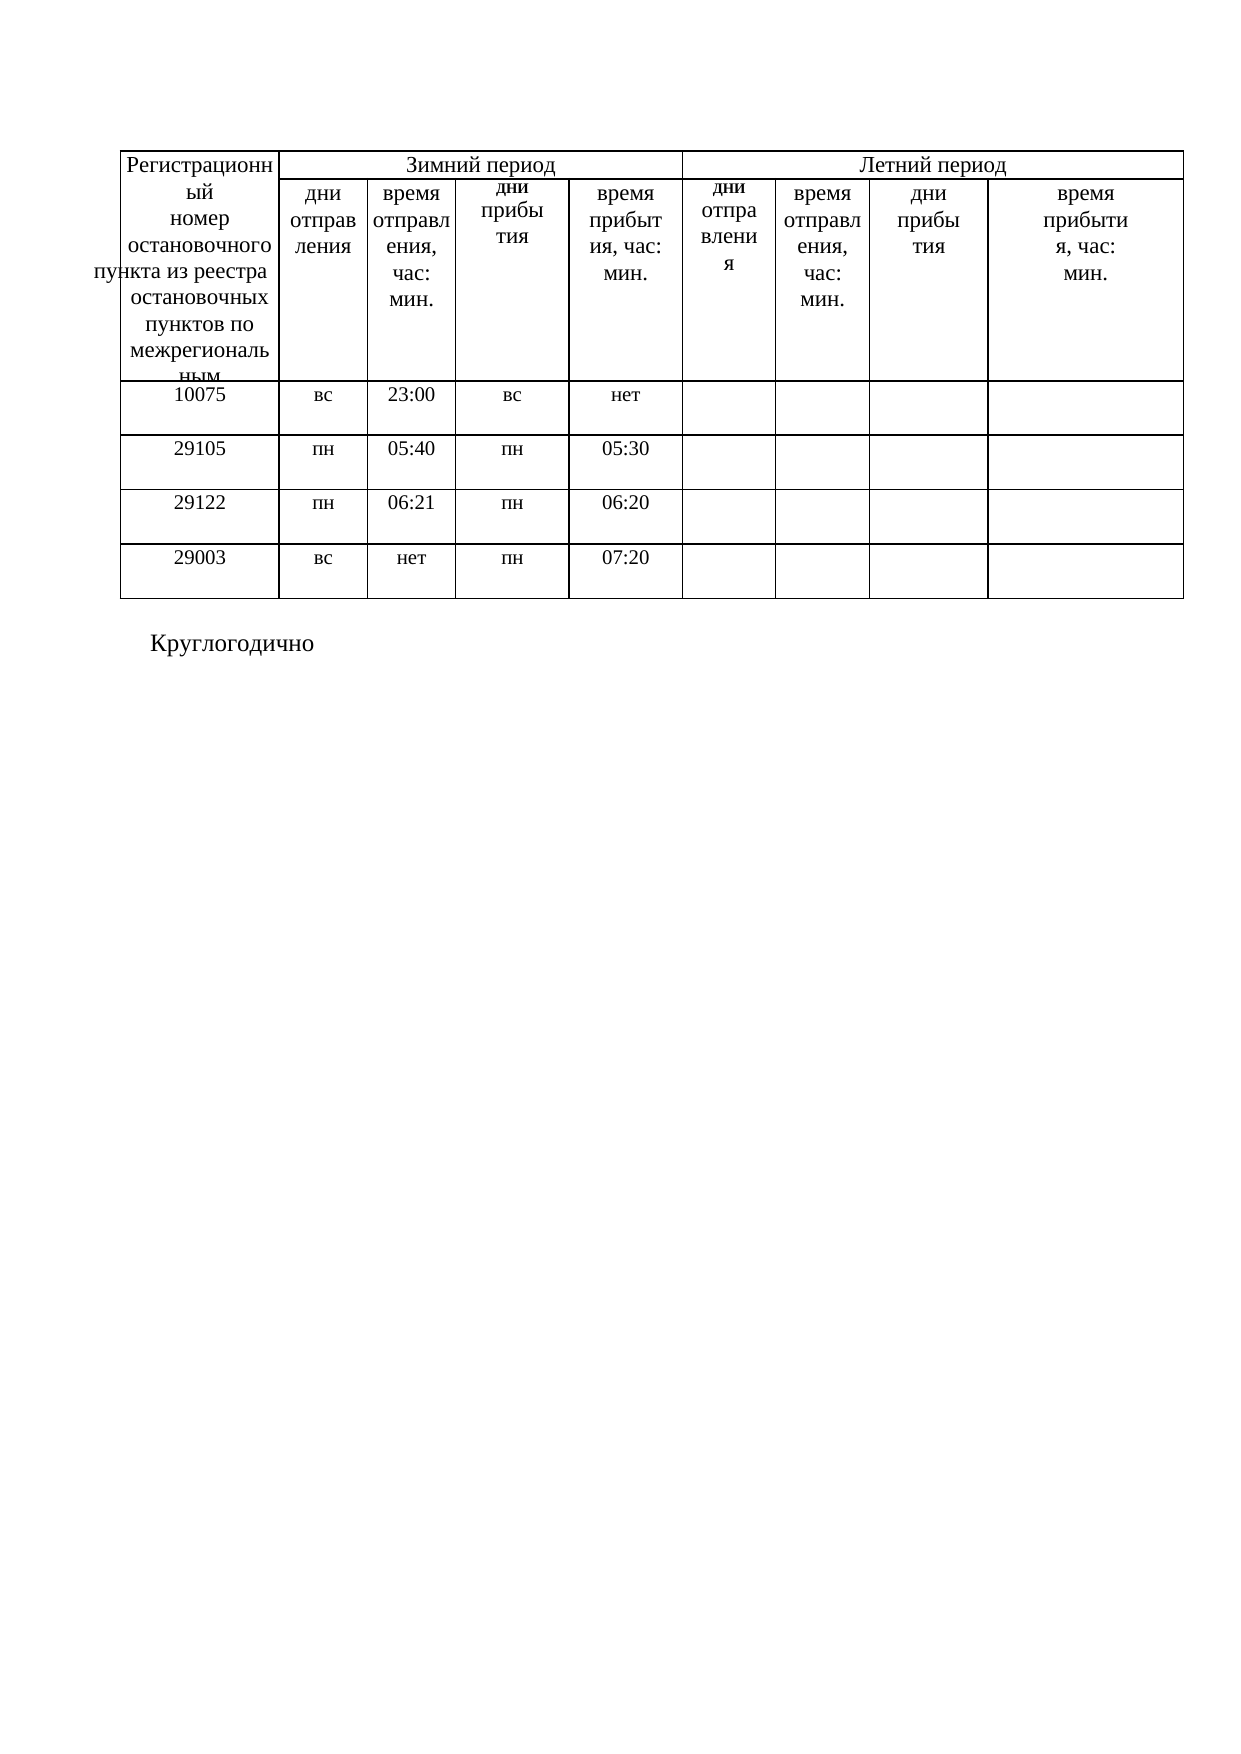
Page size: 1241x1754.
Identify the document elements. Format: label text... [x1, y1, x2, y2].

table_cell [683, 382, 775, 434]
table_cell ДНИ прибы тия [456, 180, 568, 380]
table_cell [776, 490, 869, 543]
table_cell вс [280, 545, 367, 597]
table_cell 10075 [121, 382, 278, 434]
table_cell [989, 490, 1183, 543]
table_cell [776, 382, 869, 434]
table_cell [989, 436, 1183, 489]
table_cell 06:20 [570, 490, 682, 543]
table_header Зимний период [280, 152, 682, 178]
table_cell [989, 382, 1183, 434]
table_cell пн [456, 545, 568, 597]
table_cell 29122 [121, 490, 278, 543]
table_cell [683, 436, 775, 489]
table_header Летний период [683, 152, 1183, 178]
table_cell 07:20 [570, 545, 682, 597]
table_cell вс [280, 382, 367, 434]
table_cell нет [368, 545, 455, 597]
table_cell ДНИ отпра влени я [683, 180, 775, 380]
table_cell [683, 545, 775, 597]
table_cell 05:30 [570, 436, 682, 489]
table_cell вс [456, 382, 568, 434]
table_cell пн [456, 490, 568, 543]
table_cell 05:40 [368, 436, 455, 489]
table_cell [870, 382, 987, 434]
table_cell [989, 545, 1183, 597]
table_cell [870, 545, 987, 597]
table_cell время отправл ения, час: мин. [368, 180, 455, 380]
table_cell время прибыт ия, час: мин. [570, 180, 682, 380]
table_cell нет [570, 382, 682, 434]
table_cell время отправл ения, час: мин. [776, 180, 869, 380]
table_cell пн [280, 490, 367, 543]
table_cell 29003 [121, 545, 278, 597]
table_cell время прибыти я, час: мин. [989, 180, 1183, 380]
table_cell пн [280, 436, 367, 489]
table_cell [870, 436, 987, 489]
table_cell дни прибы тия [870, 180, 987, 380]
table_cell дни отправ ления [280, 180, 367, 380]
table_cell 29105 [121, 436, 278, 489]
text Круглогодично [150, 628, 1090, 657]
table_cell [870, 490, 987, 543]
table_cell [776, 436, 869, 489]
table_cell 23:00 [368, 382, 455, 434]
table_cell [683, 490, 775, 543]
table_cell 06:21 [368, 490, 455, 543]
table_cell [776, 545, 869, 597]
table_cell пн [456, 436, 568, 489]
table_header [121, 152, 278, 380]
